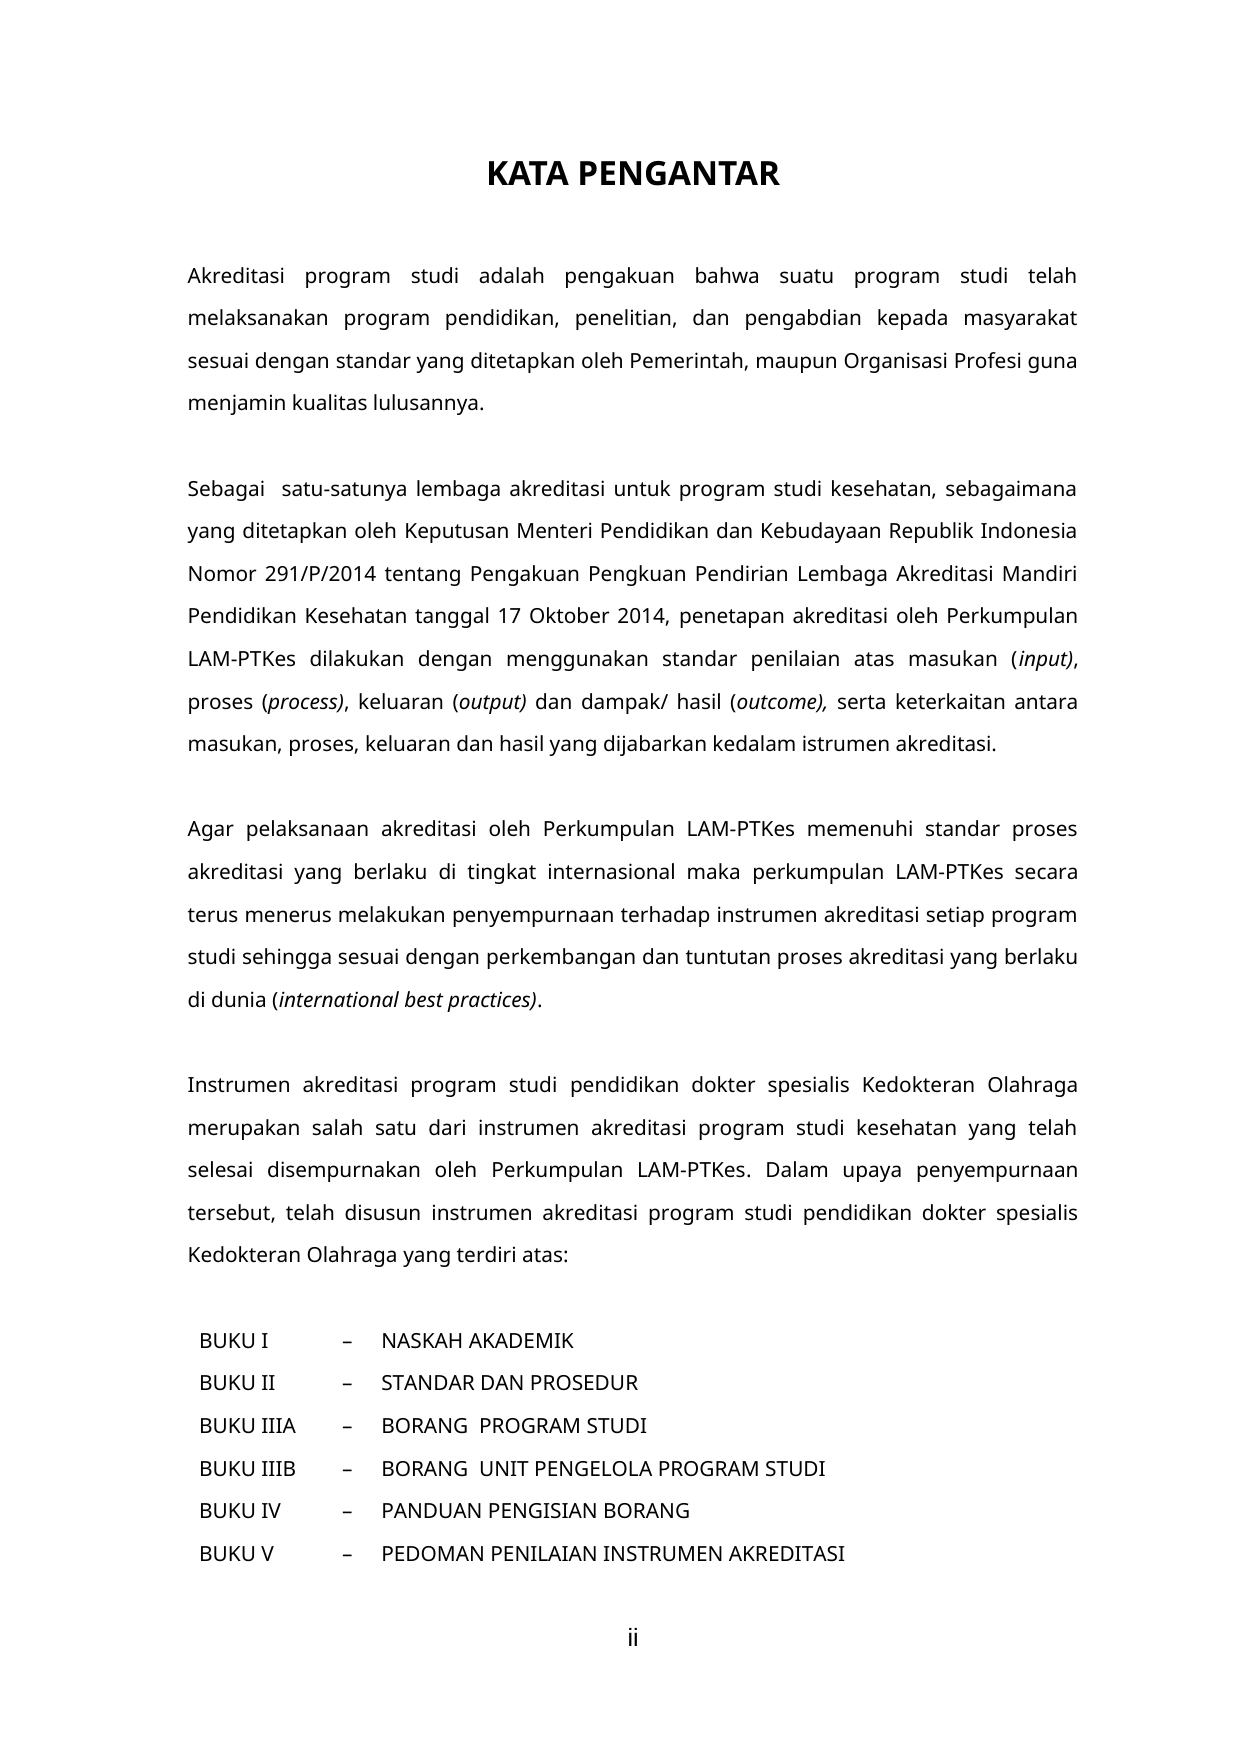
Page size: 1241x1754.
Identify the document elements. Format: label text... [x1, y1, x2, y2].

table_cell STANDAR DAN PROSEDUR [370, 1369, 1144, 1411]
table_cell PEDOMAN PENILAIAN INSTRUMEN AKREDITASI [370, 1539, 1144, 1582]
text Sebagai satu-satunya lembaga akreditasi untuk program studi kesehatan, sebagaimana yang ditetapkan oleh Keputusan Menteri Pendidikan dan Kebudayaan Republik Indonesia Nomor 291/P/2014 tentang Pengakuan Pengkuan Pendirian Lembaga Akreditasi Mandiri Pendidikan Kesehatan tanggal 17 Oktober 2014, penetapan akreditasi oleh Perkumpulan LAM-PTKes dilakukan dengan menggunakan standar penilaian atas masukan (input), proses (process), keluaran (output) dan dampak/ hasil (outcome), serta keterkaitan antara masukan, proses, keluaran dan hasil yang dijabarkan kedalam istrumen akreditasi. [187, 474, 1078, 758]
table_cell BUKU II [188, 1369, 324, 1411]
table_cell BORANG PROGRAM STUDI [370, 1411, 1144, 1454]
text Instrumen akreditasi program studi pendidikan dokter spesialis Kedokteran Olahraga merupakan salah satu dari instrumen akreditasi program studi kesehatan yang telah selesai disempurnakan oleh Perkumpulan LAM-PTKes. Dalam upaya penyempurnaan tersebut, telah disusun instrumen akreditasi program studi pendidikan dokter spesialis Kedokteran Olahraga yang terdiri atas: [187, 1070, 1078, 1269]
table_cell – [325, 1369, 370, 1411]
table_header BUKU I [188, 1326, 324, 1368]
table_cell PANDUAN PENGISIAN BORANG [370, 1497, 1144, 1539]
table_cell BUKU V [188, 1539, 324, 1582]
table_cell – [325, 1411, 370, 1454]
table_cell – [325, 1454, 370, 1497]
text Agar pelaksanaan akreditasi oleh Perkumpulan LAM-PTKes memenuhi standar proses akreditasi yang berlaku di tingkat internasional maka perkumpulan LAM-PTKes secara terus menerus melakukan penyempurnaan terhadap instrumen akreditasi setiap program studi sehingga sesuai dengan perkembangan dan tuntutan proses akreditasi yang berlaku di dunia (international best practices). [187, 814, 1078, 1013]
table_cell BUKU IV [188, 1497, 324, 1539]
table_cell – [325, 1539, 370, 1582]
table_header – [325, 1326, 370, 1368]
text Akreditasi program studi adalah pengakuan bahwa suatu program studi telah melaksanakan program pendidikan, penelitian, dan pengabdian kepada masyarakat sesuai dengan standar yang ditetapkan oleh Pemerintah, maupun Organisasi Profesi guna menjamin kualitas lulusannya. [187, 261, 1078, 417]
table_cell BUKU IIIB [188, 1454, 324, 1497]
table_header NASKAH AKADEMIK [370, 1326, 1144, 1368]
table_cell – [325, 1497, 370, 1539]
table_cell BORANG UNIT PENGELOLA PROGRAM STUDI [370, 1454, 1144, 1497]
subtitle KATA PENGANTAR [187, 150, 1078, 195]
table_cell BUKU IIIA [188, 1411, 324, 1454]
